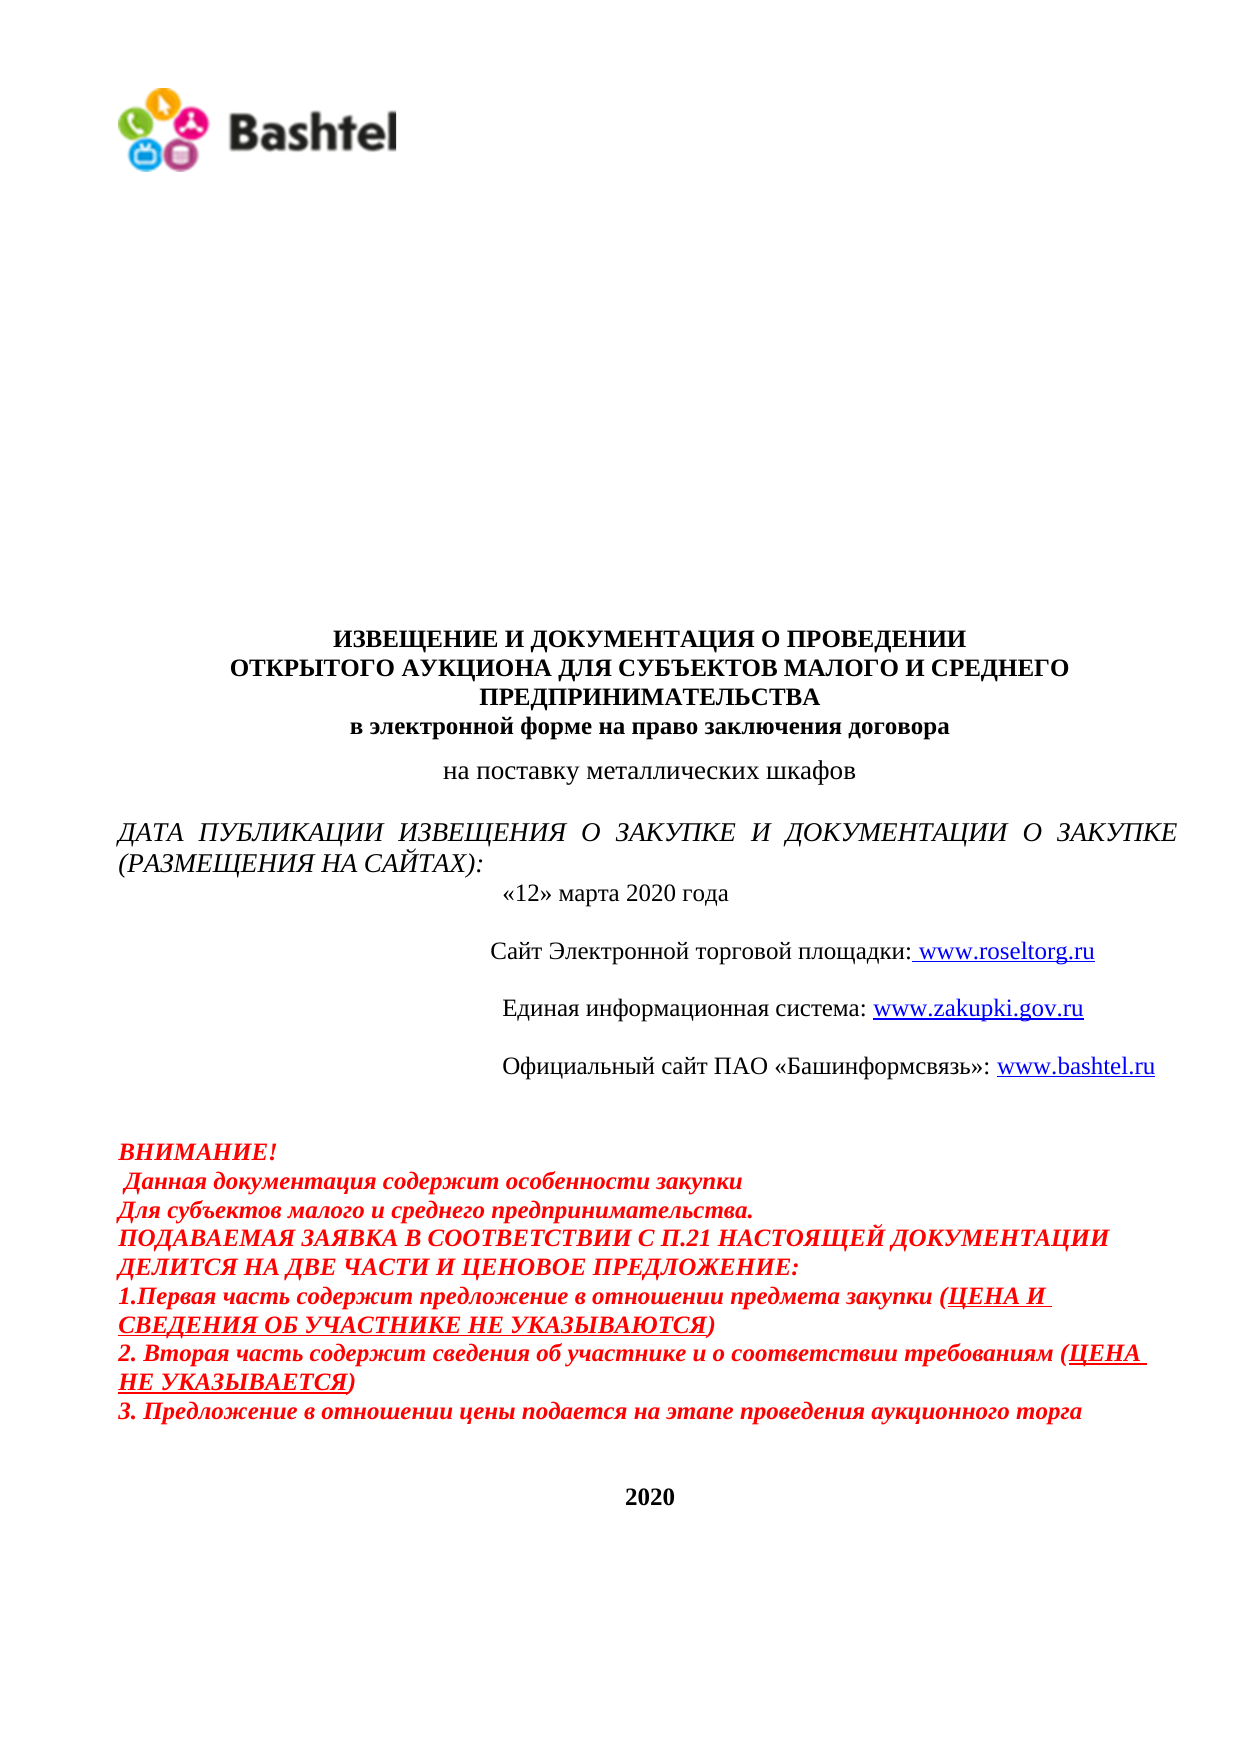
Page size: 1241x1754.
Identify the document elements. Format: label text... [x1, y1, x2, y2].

text в электронной форме на право заключения договора [118, 711, 1181, 739]
text 1.Первая часть содержит предложение в отношении предмета закупки (ЦЕНА И СВЕДЕНИЯ ОБ УЧАСТНИКЕ НЕ УКАЗЫВАЮТСЯ) [118, 1281, 1181, 1338]
text ОТКРЫТОГО АУКЦИОНА ДЛЯ СУБЪЕКТОВ МАЛОГО И СРЕДНЕГО ПРЕДПРИНИМАТЕЛЬСТВА [118, 653, 1181, 711]
text Официальный сайт ПАО «Башинформсвязь»: www.bashtel.ru [502, 1051, 1181, 1080]
text на поставку металлических шкафов [118, 754, 1181, 785]
picture [118, 88, 397, 172]
text 2. Вторая часть содержит сведения об участнике и о соответствии требованиям (ЦЕНА НЕ УКАЗЫВАЕТСЯ) [118, 1338, 1181, 1396]
text Единая информационная система: www.zakupki.gov.ru [502, 993, 1181, 1022]
text Для субъектов малого и среднего предпринимательства. [118, 1195, 1181, 1223]
text ВНИМАНИЕ! [118, 1137, 1181, 1166]
text Данная документация содержит особенности закупки [118, 1166, 1181, 1195]
text 2020 [118, 1482, 1181, 1511]
text ИЗВЕЩЕНИЕ И ДОКУМЕНТАЦИЯ О ПРОВЕДЕНИИ [118, 624, 1181, 653]
text 3. Предложение в отношении цены подается на этапе проведения аукционного торга [118, 1396, 1181, 1425]
text Сайт Электронной торговой площадки: www.roseltorg.ru [490, 936, 1181, 965]
text ДАТА ПУБЛИКАЦИИ ИЗВЕЩЕНИЯ О ЗАКУПКЕ И ДОКУМЕНТАЦИИ О ЗАКУПКЕ (РАЗМЕЩЕНИЯ НА САЙТАХ): [118, 816, 1181, 878]
text ПОДАВАЕМАЯ ЗАЯВКА В СООТВЕТСТВИИ С П.21 НАСТОЯЩЕЙ ДОКУМЕНТАЦИИ ДЕЛИТСЯ НА ДВЕ ЧАСТИ И ЦЕНОВОЕ ПРЕДЛОЖЕНИЕ: [118, 1223, 1181, 1281]
